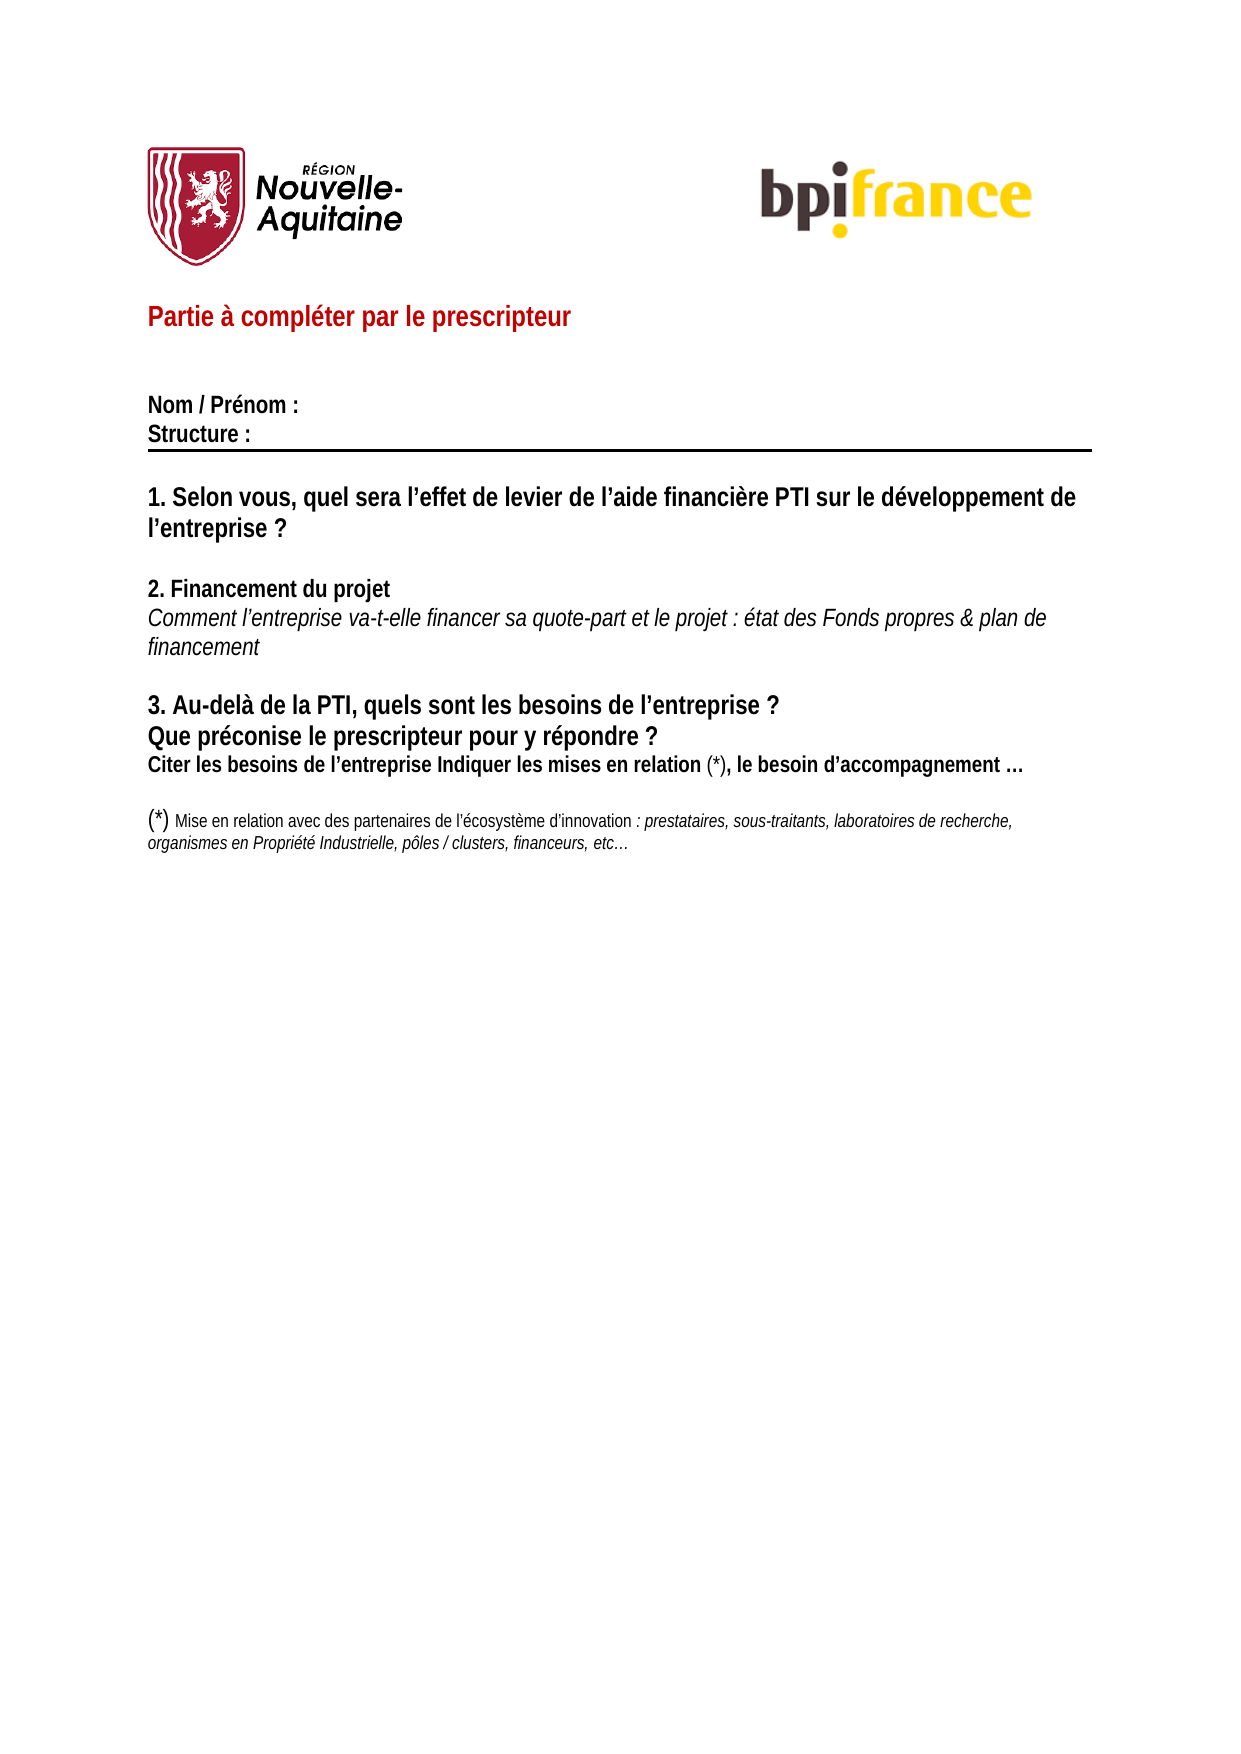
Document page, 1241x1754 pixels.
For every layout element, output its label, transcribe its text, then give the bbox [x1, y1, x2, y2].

text 1. Selon vous, quel sera l’effet de levier de l’aide financière PTI sur le développement de l’entreprise ? [148, 481, 1092, 543]
text (*) Mise en relation avec des partenaires de l’écosystème d’innovation : prestataires, sous-traitants, laboratoires de recherche, organismes en Propriété Industrielle, pôles / clusters, financeurs, etc… [148, 804, 1092, 854]
text Comment l’entreprise va-t-elle financer sa quote-part et le projet : état des Fonds propres & plan de financement [148, 603, 1092, 660]
text Partie à compléter par le prescripteur [148, 299, 1092, 333]
text Structure : [148, 419, 1092, 449]
text Que préconise le prescripteur pour y répondre ? [148, 720, 1092, 751]
text 2. Financement du projet [148, 574, 1092, 603]
text 3. Au-delà de la PTI, quels sont les besoins de l’entreprise ? [148, 689, 1092, 720]
picture [147, 147, 403, 266]
text Citer les besoins de l’entreprise Indiquer les mises en relation (*), le besoin d’accompagnement … [148, 751, 1092, 777]
text Nom / Prénom : [148, 390, 1092, 419]
picture [748, 147, 1039, 254]
